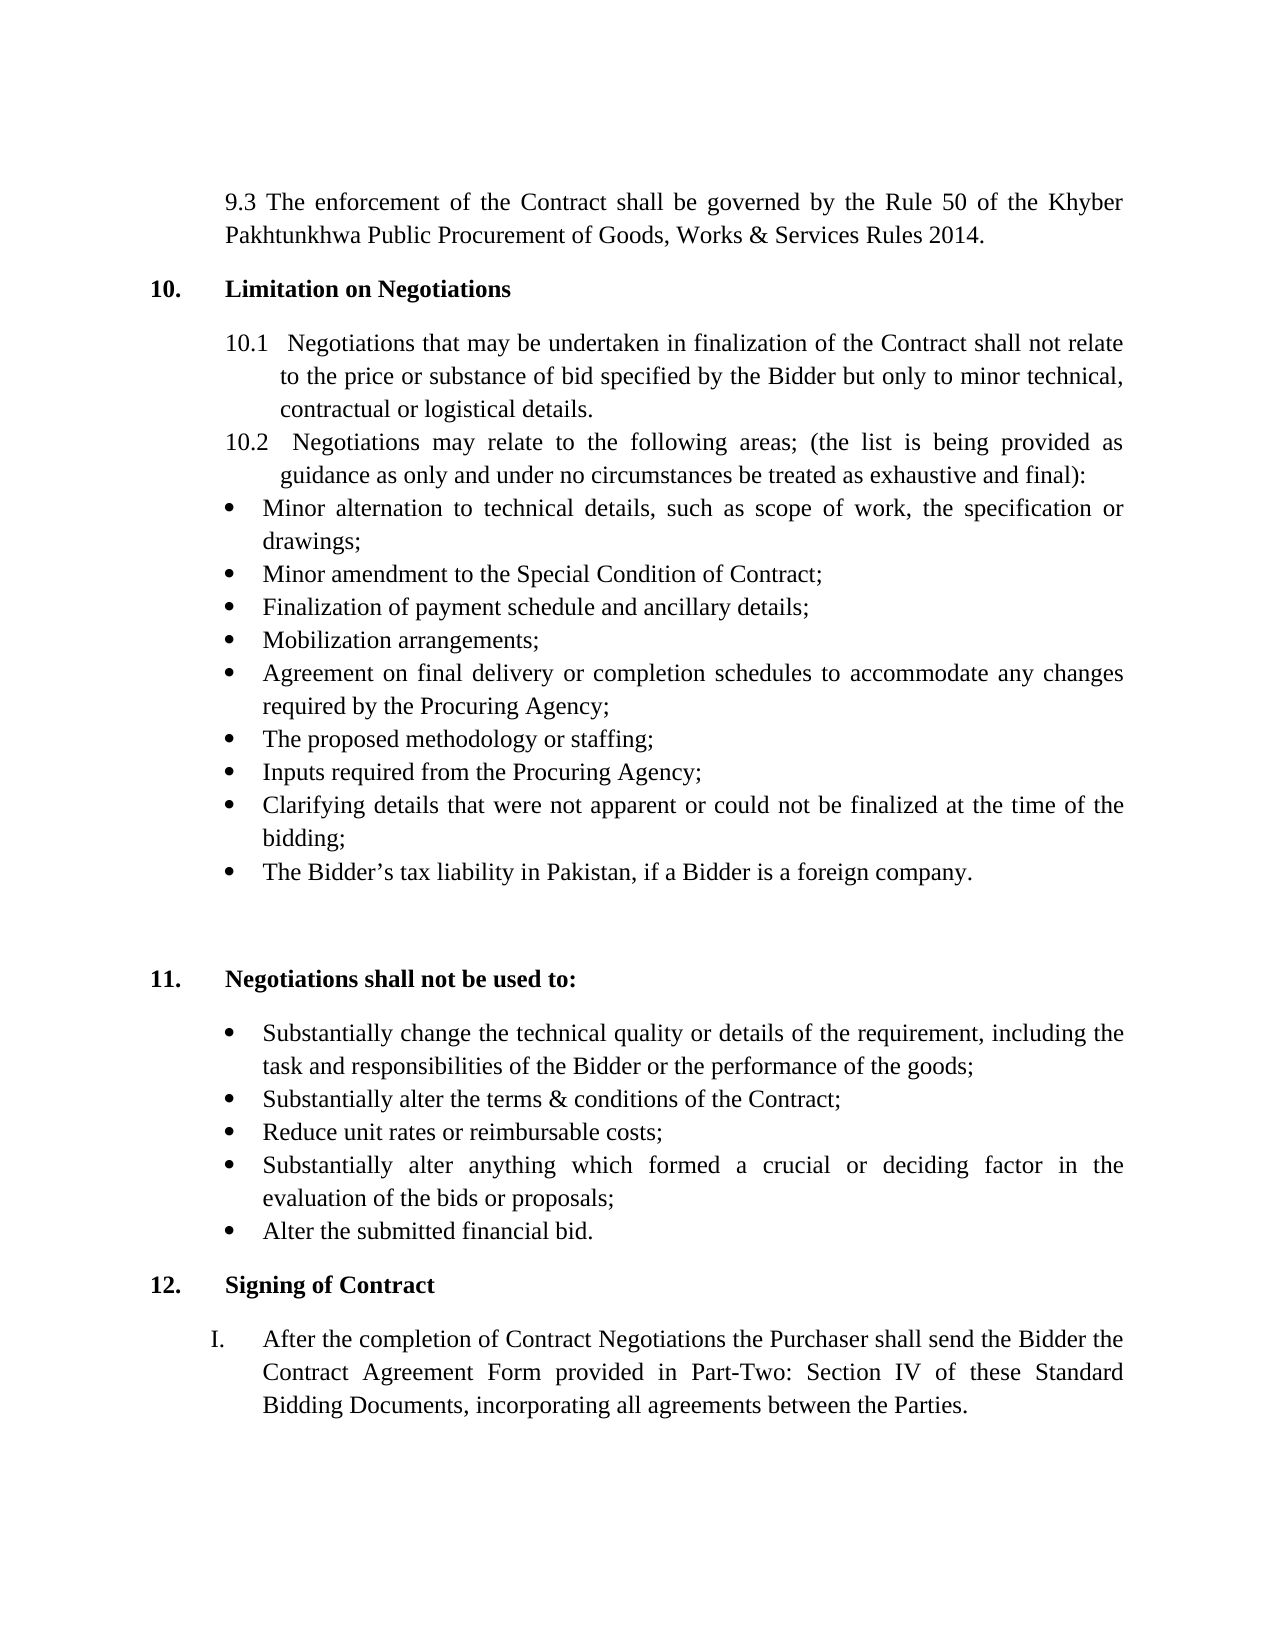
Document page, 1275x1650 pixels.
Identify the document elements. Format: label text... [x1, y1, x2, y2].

text 10. Limitation on Negotiations [150, 274, 1125, 303]
list Minor amendment to the Special Condition of Contract; [225, 559, 1125, 588]
list Negotiations may relate to the following areas; (the list is being provided as guidance as only and under no circumstances be treated as exhaustive and final): [225, 427, 1125, 489]
list Substantially change the technical quality or details of the requirement, including the task and responsibilities of the Bidder or the performance of the goods; [225, 1018, 1125, 1080]
list Inputs required from the Procuring Agency; [225, 757, 1125, 786]
list Negotiations that may be undertaken in finalization of the Contract shall not relate to the price or substance of bid specified by the Bidder but only to minor technical, contractual or logistical details. [225, 328, 1125, 423]
list The proposed methodology or staffing; [225, 724, 1125, 753]
list The Bidder’s tax liability in Pakistan, if a Bidder is a foreign company. [225, 857, 1125, 885]
list Clarifying details that were not apparent or could not be finalized at the time of the bidding; [225, 791, 1125, 852]
list Minor alternation to technical details, such as scope of work, the specification or drawings; [225, 493, 1125, 555]
list Alter the submitted financial bid. [225, 1216, 1125, 1245]
list Reduce unit rates or reimbursable costs; [225, 1117, 1125, 1146]
text 11. Negotiations shall not be used to: [150, 964, 1125, 993]
list After the completion of Contract Negotiations the Purchaser shall send the Bidder the Contract Agreement Form provided in Part-Two: Section IV of these Standard Bidding Documents, incorporating all agreements between the Parties. [225, 1324, 1125, 1419]
list Substantially alter anything which formed a crucial or deciding factor in the evaluation of the bids or proposals; [225, 1150, 1125, 1212]
list Mobilization arrangements; [225, 625, 1125, 654]
list Substantially alter the terms & conditions of the Contract; [225, 1084, 1125, 1113]
list Agreement on final delivery or completion schedules to accommodate any changes required by the Procuring Agency; [225, 658, 1125, 720]
text 12. Signing of Contract [150, 1270, 1125, 1299]
list Finalization of payment schedule and ancillary details; [225, 592, 1125, 621]
text 9.3 The enforcement of the Contract shall be governed by the Rule 50 of the Khyber Pakhtunkhwa Public Procurement of Goods, Works & Services Rules 2014. [225, 187, 1125, 249]
